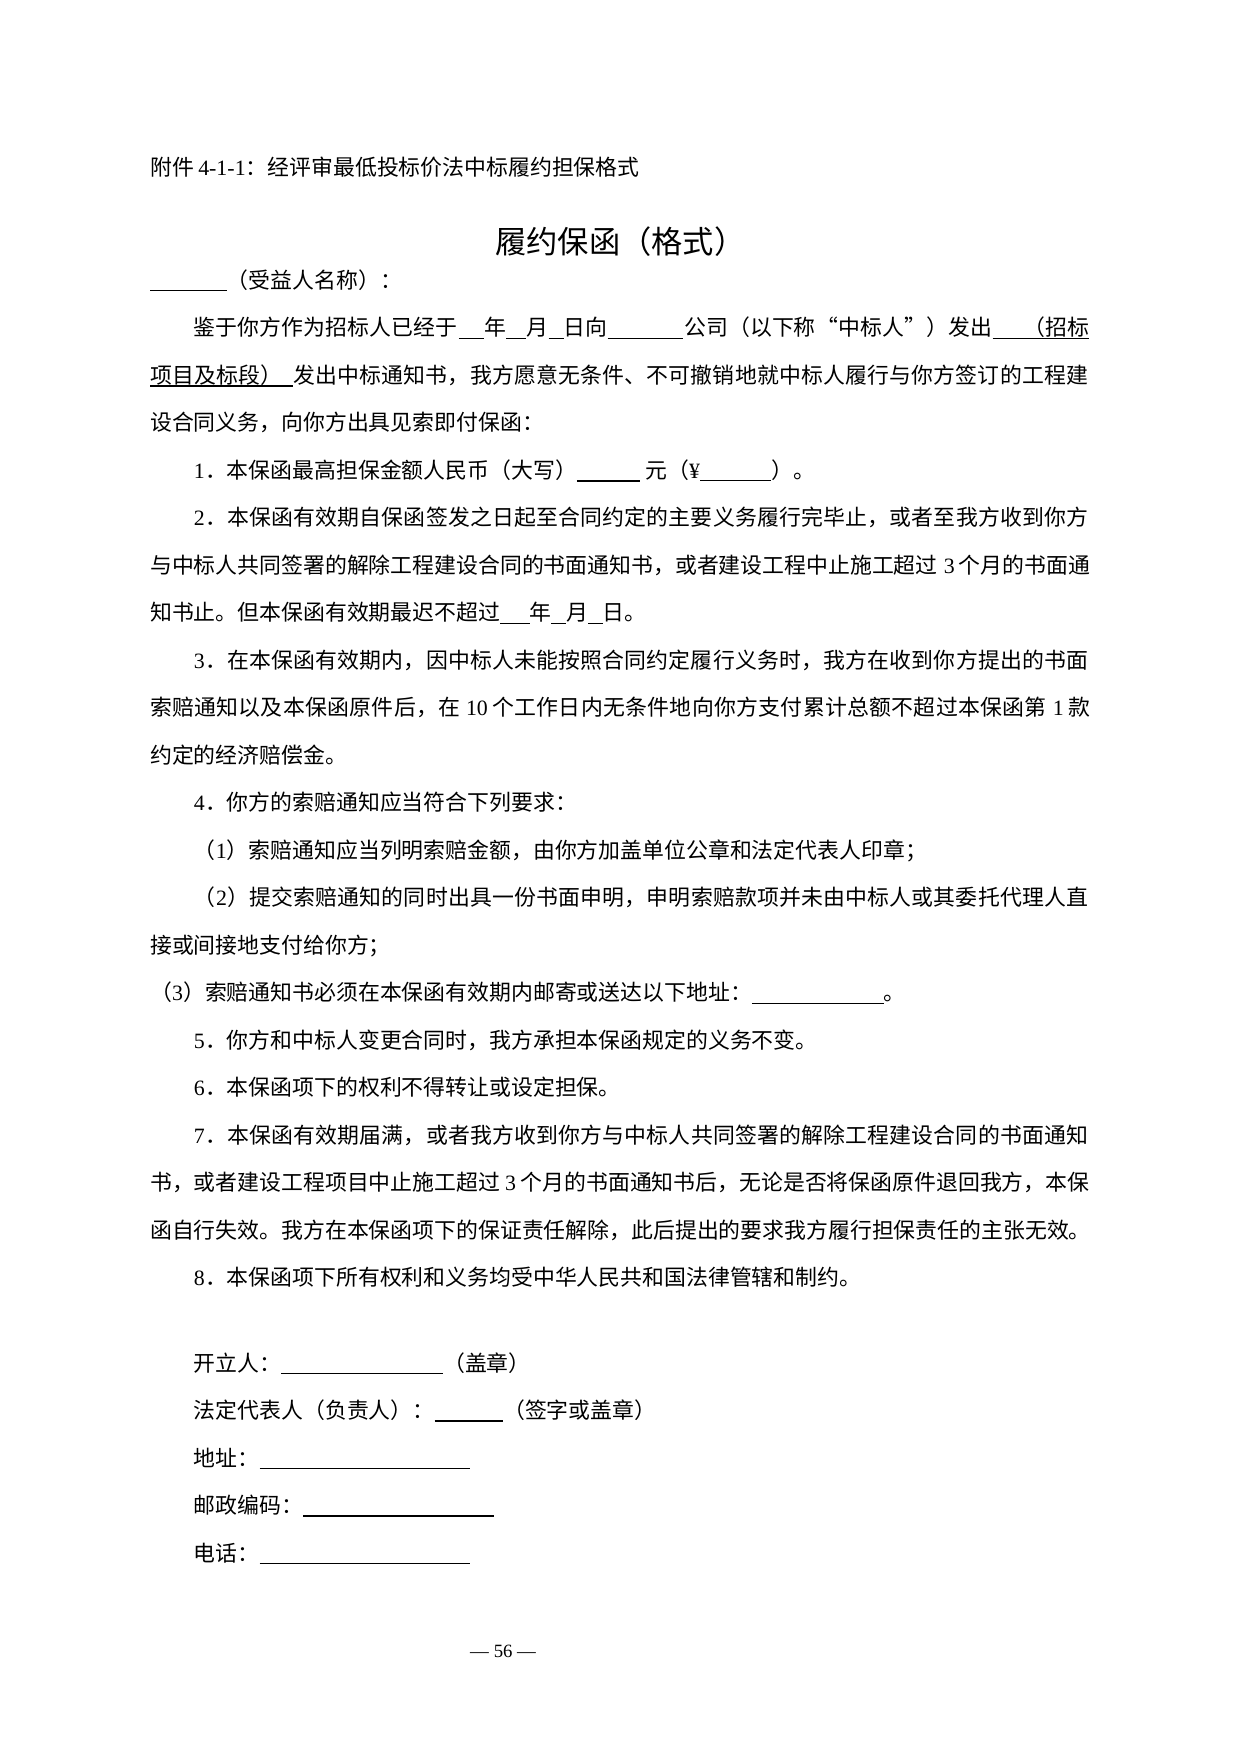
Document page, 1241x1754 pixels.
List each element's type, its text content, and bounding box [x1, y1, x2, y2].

text 附件4-1-1：经评审最低投标价法中标履约担保格式 [150, 150, 1090, 182]
text 邮政编码： [150, 1488, 1090, 1520]
text （1）索赔通知应当列明索赔金额，由你方加盖单位公章和法定代表人印章； [150, 833, 1090, 864]
text （受益人名称）： [150, 263, 1090, 294]
text 法定代表人（负责人）： （签字或盖章） [150, 1393, 1090, 1425]
text 履约保函（格式） [150, 218, 1090, 263]
text 7．本保函有效期届满，或者我方收到你方与中标人共同签署的解除工程建设合同的书面通知书，或者建设工程项目中止施工超过3个月的书面通知书后，无论是否将保函原件退回我方，本保函自行失效。我方在本保函项下的保证责任解除，此后提出的要求我方履行担保责任的主张无效。 [150, 1118, 1090, 1244]
text 2．本保函有效期自保函签发之日起至合同约定的主要义务履行完毕止，或者至我方收到你方与中标人共同签署的解除工程建设合同的书面通知书，或者建设工程中止施工超过3个月的书面通知书止。但本保函有效期最迟不超过 年 月 日。 [150, 500, 1090, 627]
text 开立人： （盖章） [150, 1346, 1090, 1377]
text 地址： [150, 1441, 1090, 1472]
text 1．本保函最高担保金额人民币（大写） 元（¥ ）。 [150, 453, 1090, 484]
text （3）索赔通知书必须在本保函有效期内邮寄或送达以下地址： 。 [150, 975, 1090, 1007]
text 4．你方的索赔通知应当符合下列要求： [150, 785, 1090, 817]
text 6．本保函项下的权利不得转让或设定担保。 [150, 1070, 1090, 1102]
text 鉴于你方作为招标人已经于 年 月 日向 公司（以下称“中标人”）发出 （招标项目及标段） 发出中标通知书，我方愿意无条件、不可撤销地就中标人履行与你方签订的工程建设合同义务，向你方出具见索即付保函： [150, 310, 1090, 437]
text 电话： [150, 1536, 1090, 1567]
text （2）提交索赔通知的同时出具一份书面申明，申明索赔款项并未由中标人或其委托代理人直接或间接地支付给你方； [150, 880, 1090, 959]
text 5．你方和中标人变更合同时，我方承担本保函规定的义务不变。 [150, 1023, 1090, 1054]
text 3．在本保函有效期内，因中标人未能按照合同约定履行义务时，我方在收到你方提出的书面索赔通知以及本保函原件后，在10个工作日内无条件地向你方支付累计总额不超过本保函第1款约定的经济赔偿金。 [150, 643, 1090, 769]
text 8．本保函项下所有权利和义务均受中华人民共和国法律管辖和制约。 [150, 1260, 1090, 1292]
